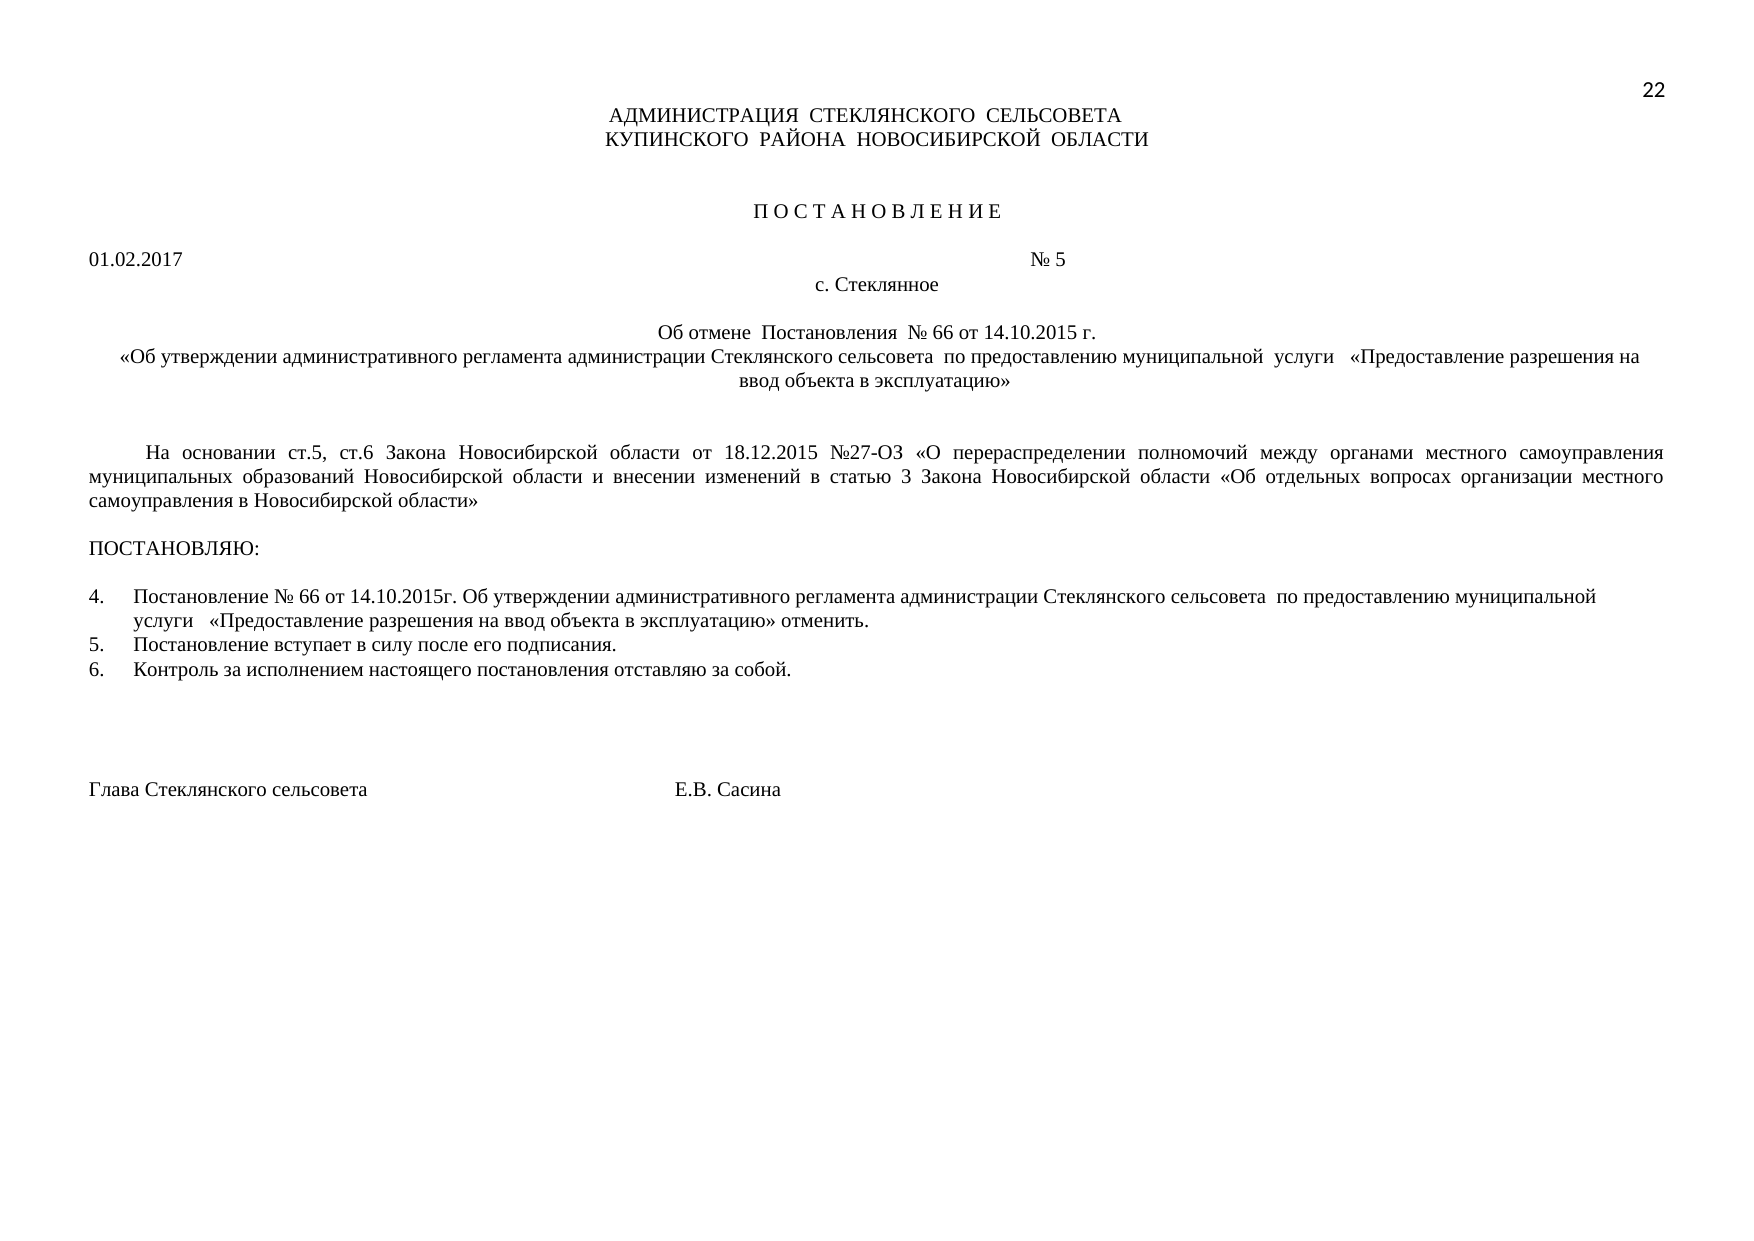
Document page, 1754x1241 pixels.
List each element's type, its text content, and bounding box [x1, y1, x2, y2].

text АДМИНИСТРАЦИЯ СТЕКЛЯНСКОГО СЕЛЬСОВЕТА [89, 103, 1665, 127]
text КУПИНСКОГО РАЙОНА НОВОСИБИРСКОЙ ОБЛАСТИ [89, 127, 1665, 151]
text На основании ст.5, ст.6 Закона Новосибирской области от 18.12.2015 №27-ОЗ «О перераспределении полномочий между органами местного самоуправления муниципальных образований Новосибирской области и внесении изменений в статью 3 Закона Новосибирской области «Об отдельных вопросах организации местного самоуправления в Новосибирской области» [89, 440, 1665, 512]
subtitle «Об утверждении административного регламента администрации Стеклянского сельсовета по предоставлению муниципальной услуги «Предоставление разрешения на ввод объекта в эксплуатацию» [89, 344, 1661, 392]
list Постановление № 66 от 14.10.2015г. Об утверждении административного регламента администрации Стеклянского сельсовета по предоставлению муниципальной услуги «Предоставление разрешения на ввод объекта в эксплуатацию» отменить. [89, 584, 1665, 632]
list Контроль за исполнением настоящего постановления отставляю за собой. [89, 656, 1665, 681]
text П О С Т А Н О В Л Е Н И Е [89, 199, 1665, 223]
text ПОСТАНОВЛЯЮ: [89, 536, 1665, 560]
text 01.02.2017 № 5 [89, 247, 1665, 271]
list Постановление вступает в силу после его подписания. [89, 632, 1665, 656]
text Глава Стеклянского сельсовета Е.В. Сасина [89, 777, 1665, 801]
text Об отмене Постановления № 66 от 14.10.2015 г. [89, 319, 1665, 344]
text с. Стеклянное [89, 271, 1665, 296]
